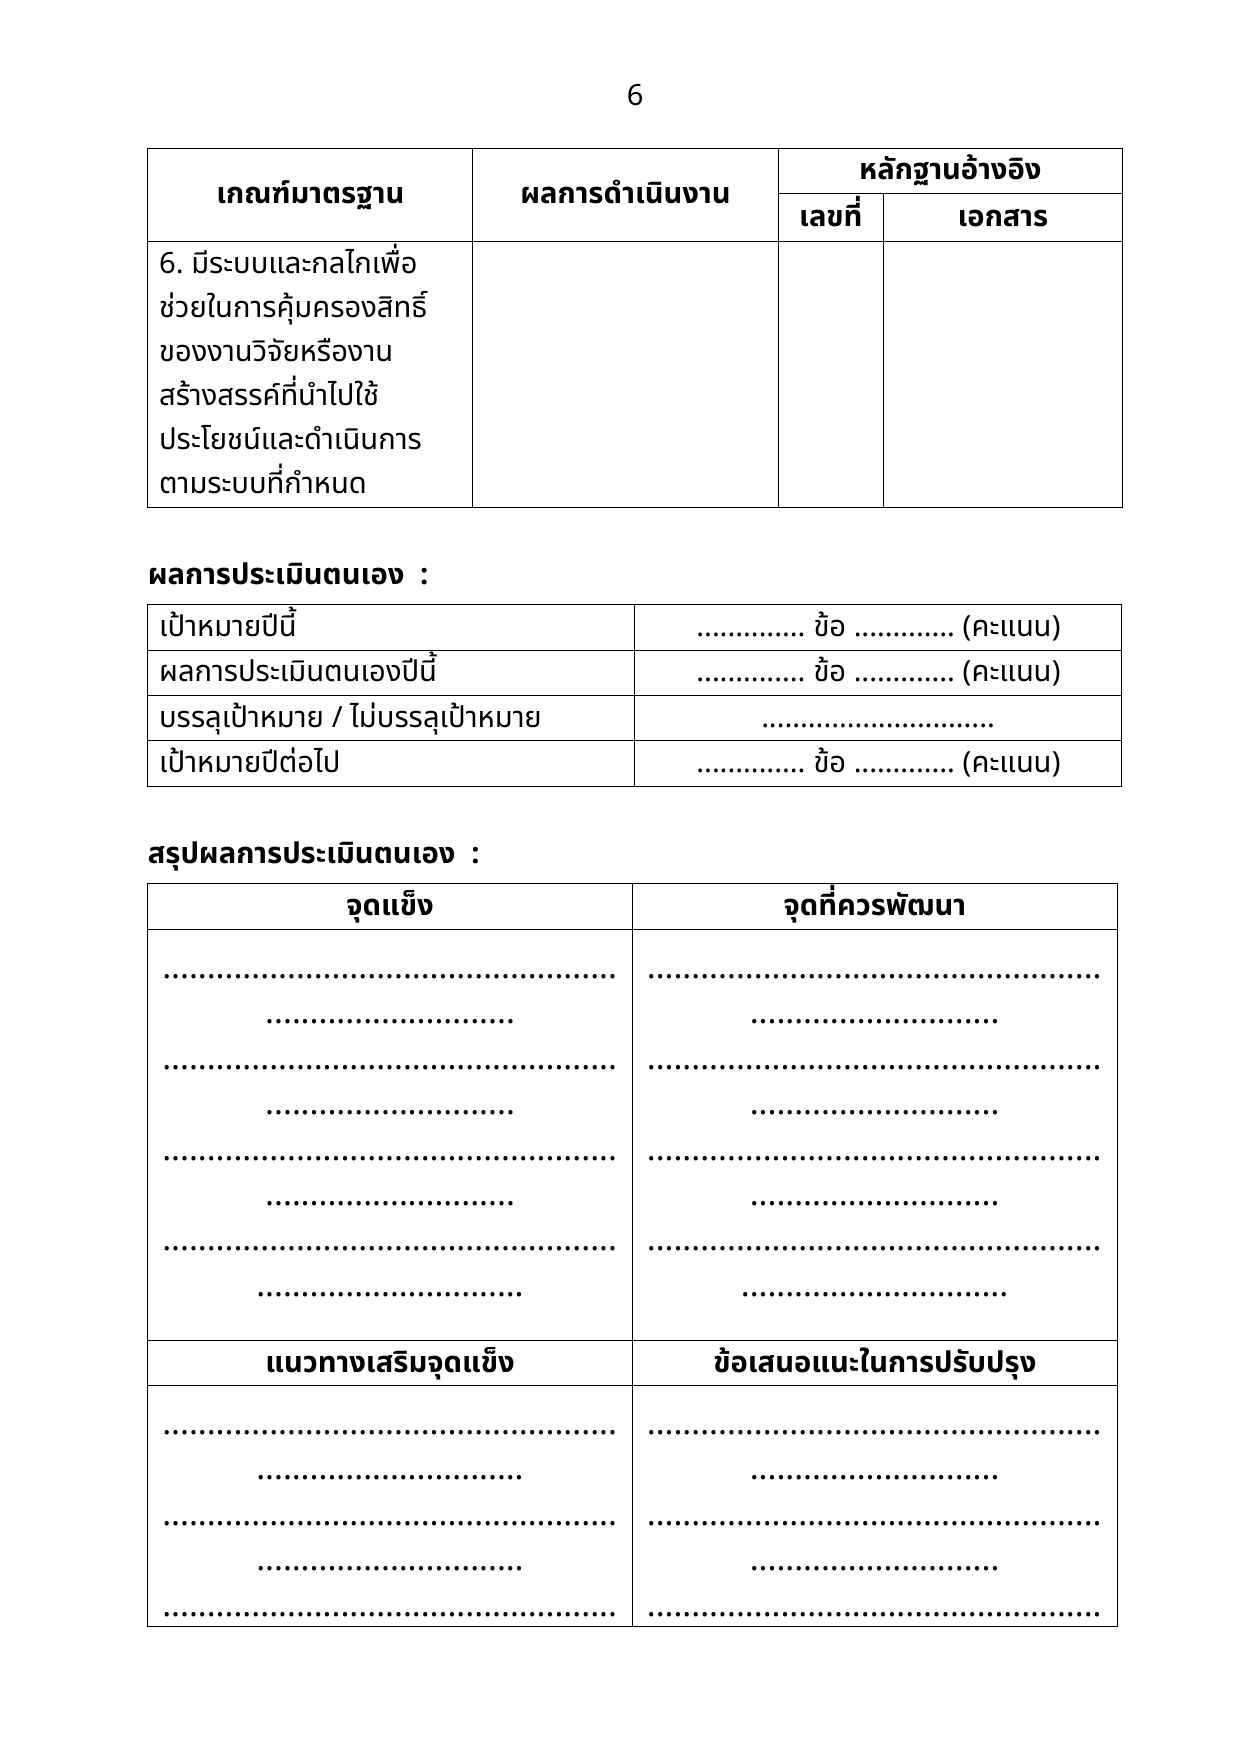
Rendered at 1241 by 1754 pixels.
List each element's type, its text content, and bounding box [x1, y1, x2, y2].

table_cell บรรลุเป้าหมาย / ไม่บรรลุเป้าหมาย [148, 696, 634, 740]
text ผลการประเมินตนเอง : [148, 553, 1122, 598]
table_header .............. ข้อ ............. (คะแนน) [635, 605, 1121, 650]
table_cell .............................. [635, 696, 1121, 740]
table_cell ข้อเสนอแนะในการปรับปรุง [633, 1341, 1117, 1385]
table_cell ผลการประเมินตนเองปีนี้ [148, 651, 634, 695]
table_cell เอกสาร [884, 194, 1122, 241]
table_cell เลขที่ [779, 194, 883, 241]
table_cell [779, 242, 883, 507]
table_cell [148, 1386, 632, 1626]
table_cell แนวทางเสริมจุดแข็ง [148, 1341, 632, 1385]
table_cell .............. ข้อ ............. (คะแนน) [635, 651, 1121, 695]
table_cell .............. ข้อ ............. (คะแนน) [635, 741, 1121, 786]
table_header เป้าหมายปีนี้ [148, 605, 634, 650]
table_header ผลการดำเนินงาน [473, 149, 778, 241]
table_header จุดแข็ง [148, 884, 632, 929]
table_header เกณฑ์มาตรฐาน [148, 149, 472, 241]
table_header หลักฐานอ้างอิง [779, 149, 1122, 193]
table_cell [473, 242, 778, 507]
table_header จุดที่ควรพัฒนา [633, 884, 1117, 929]
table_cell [633, 1386, 1117, 1626]
table_cell [884, 242, 1122, 507]
table_cell 6. มีระบบและกลไกเพื่อช่วยในการคุ้มครองสิทธิ์ของงานวิจัยหรืองานสร้างสรรค์ที่นำไปใช้ประโยชน์และดำเนินการตามระบบที่กำหนด [148, 242, 472, 507]
table_cell เป้าหมายปีต่อไป [148, 741, 634, 786]
text สรุปผลการประเมินตนเอง : [148, 832, 1122, 877]
